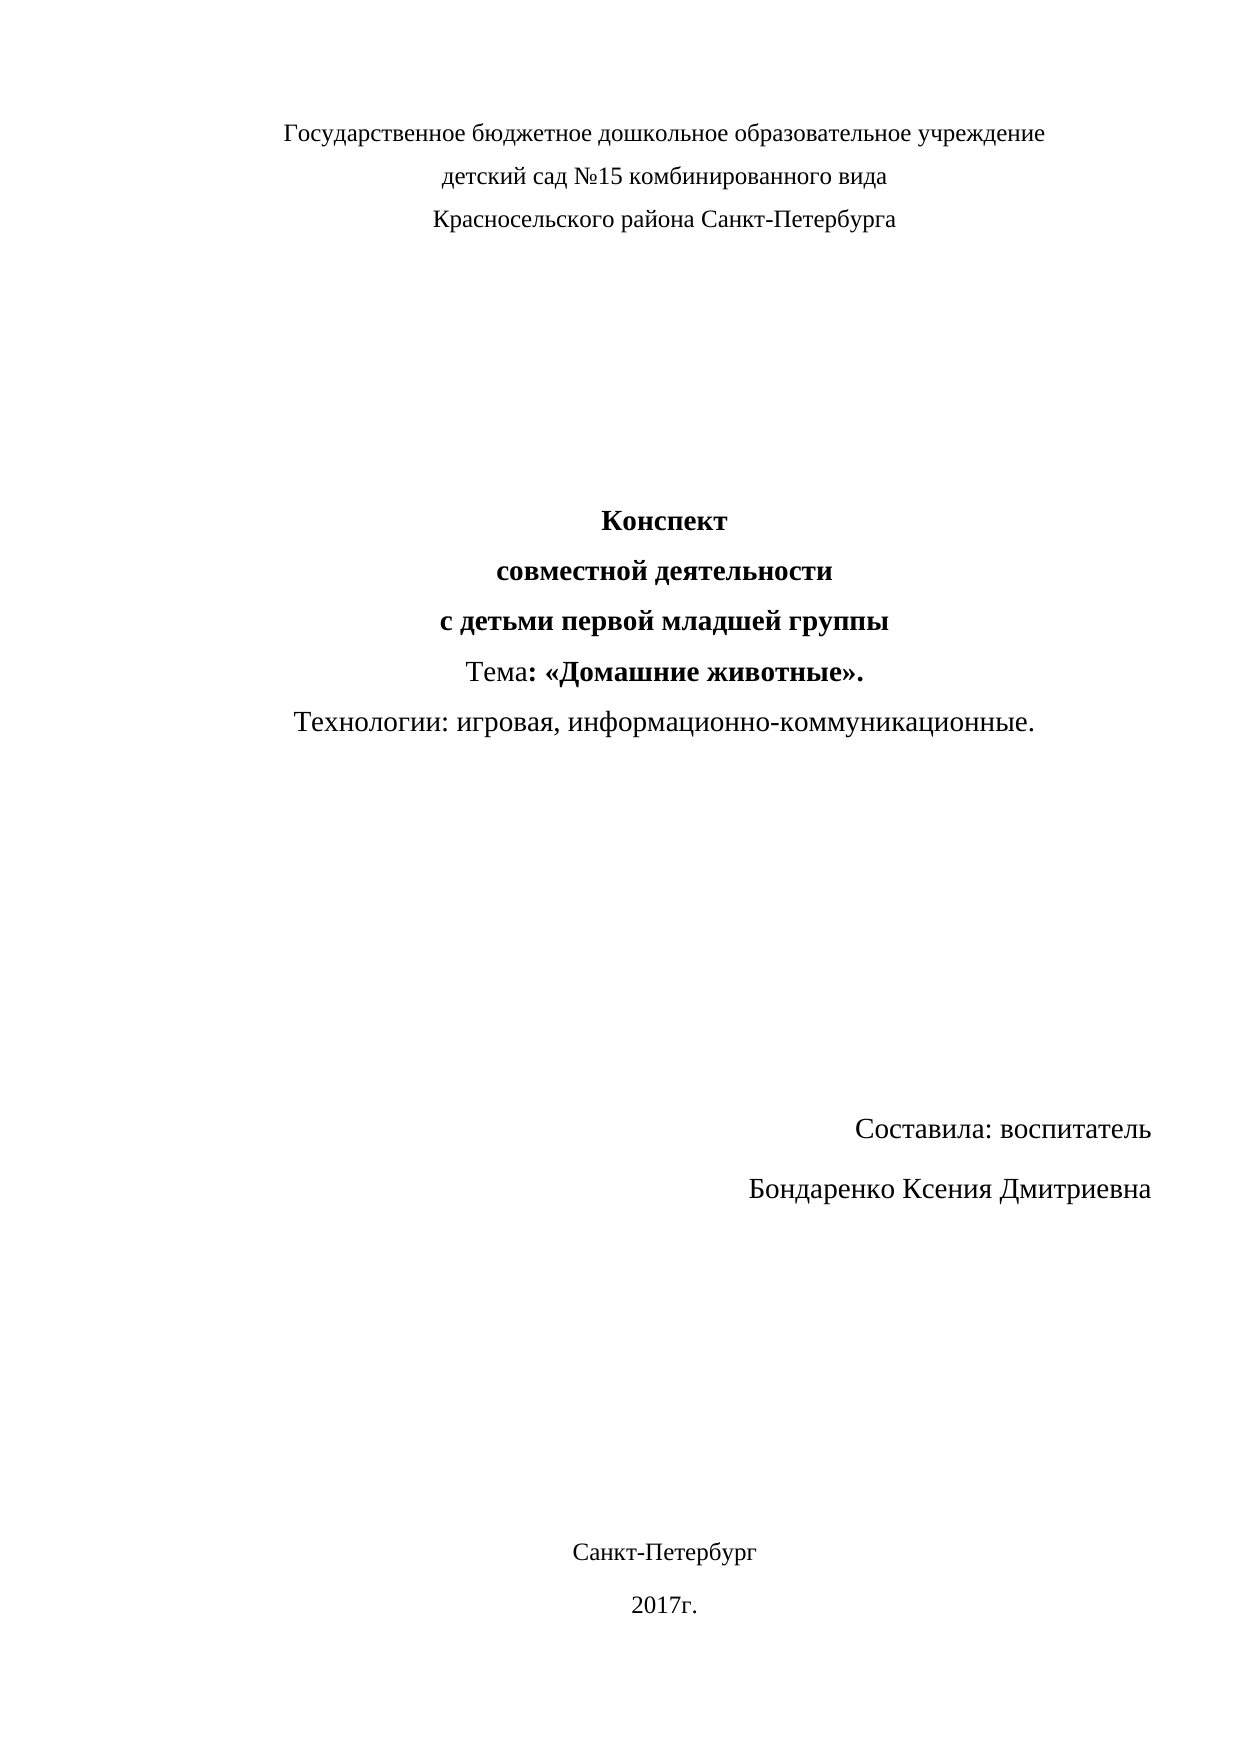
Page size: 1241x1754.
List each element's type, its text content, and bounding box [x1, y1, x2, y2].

text 2017г. [177, 1590, 1152, 1619]
text Тема: «Домашние животные». [177, 654, 1152, 687]
text Технологии: игровая, информационно-коммуникационные. [177, 704, 1152, 737]
text Составила: воспитатель [177, 1112, 1152, 1145]
text Красносельского района Санкт-Петербурга [177, 204, 1152, 233]
text совместной деятельности [177, 553, 1152, 587]
text детский сад №15 комбинированного вида [177, 161, 1152, 190]
text Государственное бюджетное дошкольное образовательное учреждение [177, 118, 1152, 147]
text Конспект [177, 503, 1152, 536]
text с детьми первой младшей группы [177, 603, 1152, 637]
text Санкт-Петербург [177, 1537, 1152, 1565]
text Бондаренко Ксения Дмитриевна [177, 1171, 1152, 1204]
